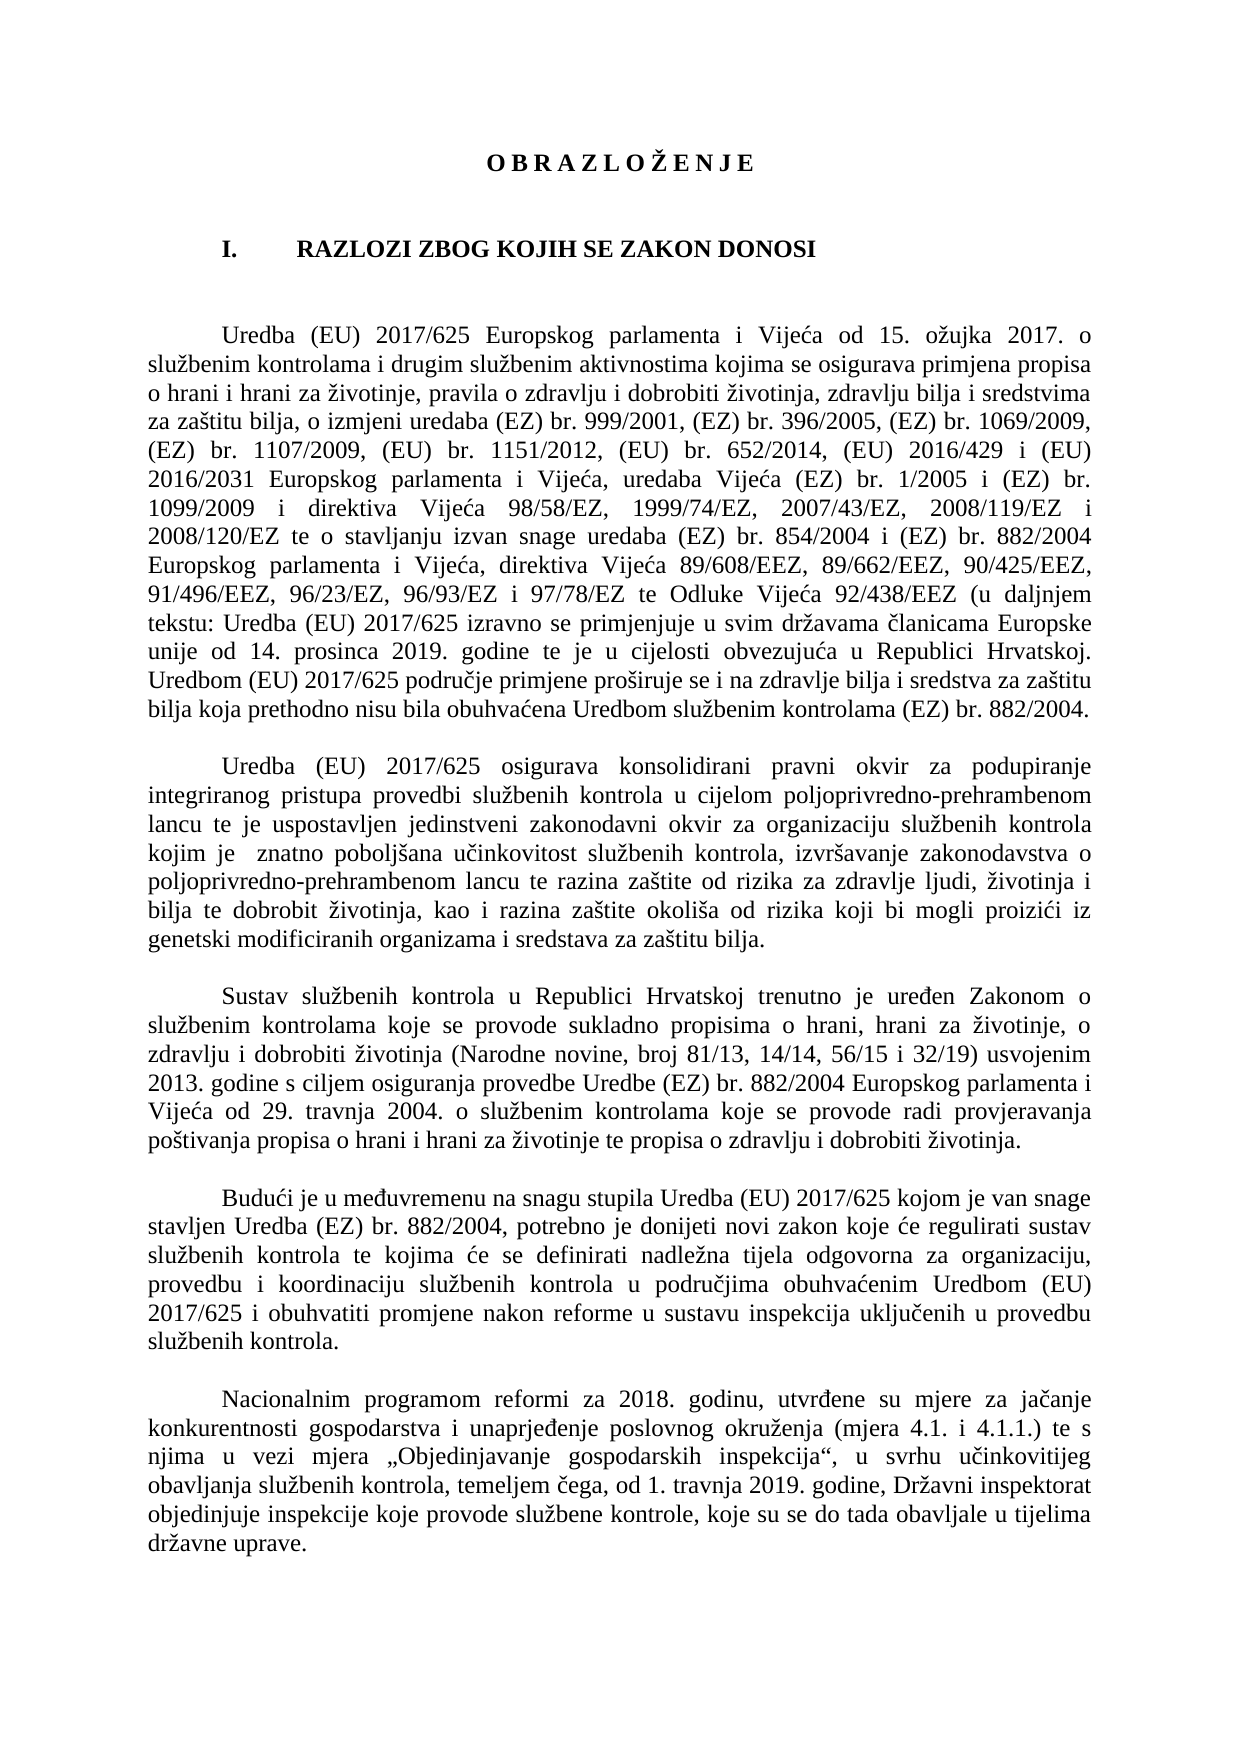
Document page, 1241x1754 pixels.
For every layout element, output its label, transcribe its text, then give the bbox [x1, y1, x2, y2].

text Sustav službenih kontrola u Republici Hrvatskoj trenutno je uređen Zakonom o službenim kontrolama koje se provode sukladno propisima o hrani, hrani za životinje, o zdravlju i dobrobiti životinja (Narodne novine, broj 81/13, 14/14, 56/15 i 32/19) usvojenim 2013. godine s ciljem osiguranja provedbe Uredbe (EZ) br. 882/2004 Europskog parlamenta i Vijeća od 29. travnja 2004. o službenim kontrolama koje se provode radi provjeravanja poštivanja propisa o hrani i hrani za životinje te propisa o zdravlju i dobrobiti životinja. [148, 981, 1092, 1154]
text Budući je u međuvremenu na snagu stupila Uredba (EU) 2017/625 kojom je van snage stavljen Uredba (EZ) br. 882/2004, potrebno je donijeti novi zakon koje će regulirati sustav službenih kontrola te kojima će se definirati nadležna tijela odgovorna za organizaciju, provedbu i koordinaciju službenih kontrola u područjima obuhvaćenim Uredbom (EU) 2017/625 i obuhvatiti promjene nakon reforme u sustavu inspekcija uključenih u provedbu službenih kontrola. [148, 1183, 1092, 1355]
text Nacionalnim programom reformi za 2018. godinu, utvrđene su mjere za jačanje konkurentnosti gospodarstva i unaprjeđenje poslovnog okruženja (mjera 4.1. i 4.1.1.) te s njima u vezi mjera „Objedinjavanje gospodarskih inspekcija“, u svrhu učinkovitijeg obavljanja službenih kontrola, temeljem čega, od 1. travnja 2019. godine, Državni inspektorat objedinjuje inspekcije koje provode službene kontrole, koje su se do tada obavljale u tijelima državne uprave. [148, 1384, 1092, 1556]
text Uredba (EU) 2017/625 osigurava konsolidirani pravni okvir za podupiranje integriranog pristupa provedbi službenih kontrola u cijelom poljoprivredno-prehrambenom lancu te je uspostavljen jedinstveni zakonodavni okvir za organizaciju službenih kontrola kojim je znatno poboljšana učinkovitost službenih kontrola, izvršavanje zakonodavstva o poljoprivredno-prehrambenom lancu te razina zaštite od rizika za zdravlje ljudi, životinja i bilja te dobrobit životinja, kao i razina zaštite okoliša od rizika koji bi mogli proizići iz genetski modificiranih organizama i sredstava za zaštitu bilja. [148, 751, 1092, 953]
text O B R A Z L O Ž E N J E [148, 148, 1092, 176]
list RAZLOZI ZBOG KOJIH SE ZAKON DONOSI [221, 234, 1092, 263]
text Uredba (EU) 2017/625 Europskog parlamenta i Vijeća od 15. ožujka 2017. o službenim kontrolama i drugim službenim aktivnostima kojima se osigurava primjena propisa o hrani i hrani za životinje, pravila o zdravlju i dobrobiti životinja, zdravlju bilja i sredstvima za zaštitu bilja, o izmjeni uredaba (EZ) br. 999/2001, (EZ) br. 396/2005, (EZ) br. 1069/2009, (EZ) br. 1107/2009, (EU) br. 1151/2012, (EU) br. 652/2014, (EU) 2016/429 i (EU) 2016/2031 Europskog parlamenta i Vijeća, uredaba Vijeća (EZ) br. 1/2005 i (EZ) br. 1099/2009 i direktiva Vijeća 98/58/EZ, 1999/74/EZ, 2007/43/EZ, 2008/119/EZ i 2008/120/EZ te o stavljanju izvan snage uredaba (EZ) br. 854/2004 i (EZ) br. 882/2004 Europskog parlamenta i Vijeća, direktiva Vijeća 89/608/EEZ, 89/662/EEZ, 90/425/EEZ, 91/496/EEZ, 96/23/EZ, 96/93/EZ i 97/78/EZ te Odluke Vijeća 92/438/EEZ (u daljnjem tekstu: Uredba (EU) 2017/625 izravno se primjenjuje u svim državama članicama Europske unije od 14. prosinca 2019. godine te je u cijelosti obvezujuća u Republici Hrvatskoj. Uredbom (EU) 2017/625 područje primjene proširuje se i na zdravlje bilja i sredstva za zaštitu bilja koja prethodno nisu bila obuhvaćena Uredbom službenim kontrolama (EZ) br. 882/2004. [148, 320, 1092, 723]
